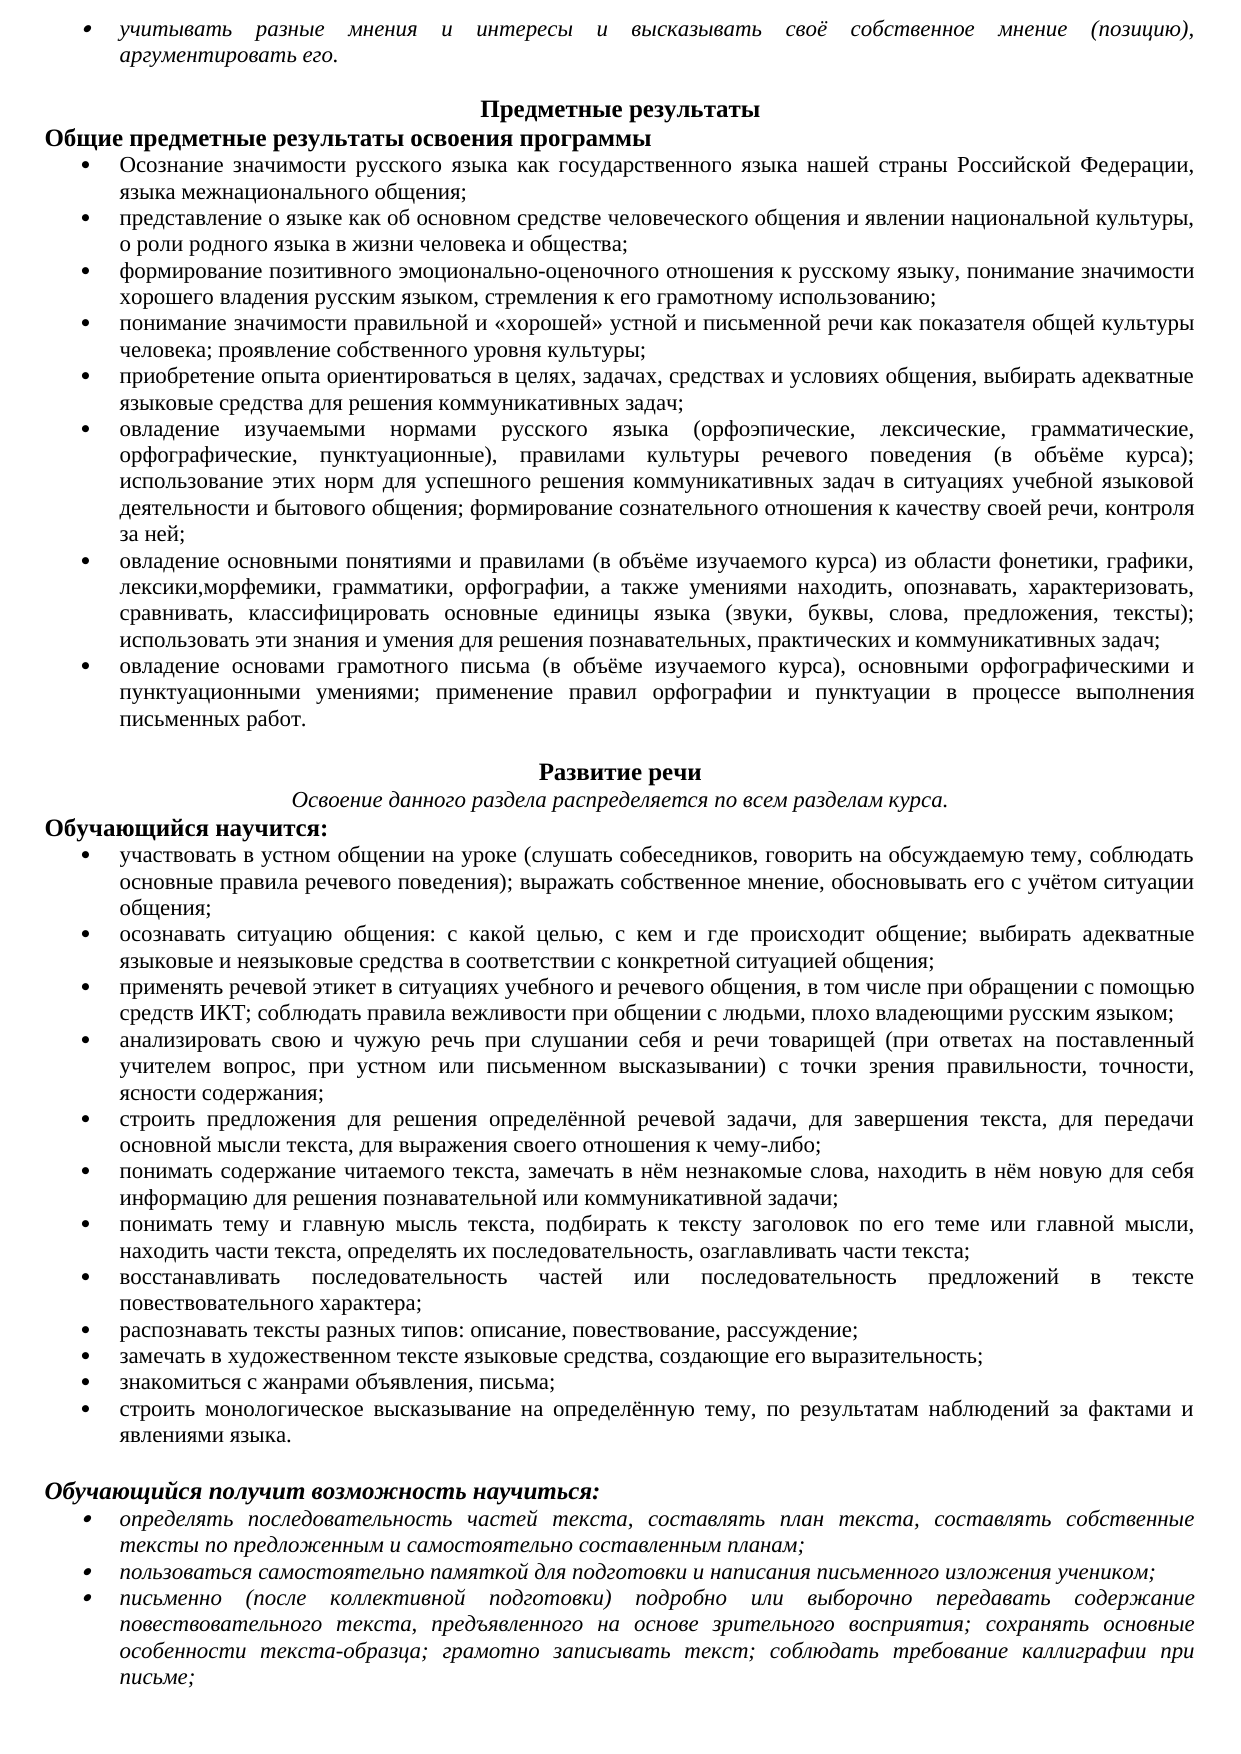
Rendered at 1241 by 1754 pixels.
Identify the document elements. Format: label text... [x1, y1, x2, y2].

list овладение основами грамотного письма (в объёме изучаемого курса), основными орфографическими и пунктуационными умениями; применение правил орфографии и пунктуации в процессе выполнения письменных работ. [82, 652, 1196, 731]
list понимание значимости правильной и «хорошей» устной и письменной речи как показателя общей культуры человека; проявление собственного уровня культуры; [82, 309, 1196, 362]
text Развитие речи [44, 757, 1196, 786]
text Общие предметные результаты освоения программы [44, 123, 1196, 151]
list анализировать свою и чужую речь при слушании себя и речи товарищей (при ответах на поставленный учителем вопрос, при устном или письменном высказывании) с точки зрения правильности, точности, ясности содержания; [82, 1026, 1196, 1105]
list определять последовательность частей текста, составлять план текста, составлять собственные тексты по предложенным и самостоятельно составленным планам; [82, 1505, 1196, 1558]
list формирование позитивного эмоционально-оценочного отношения к русскому языку, понимание значимости хорошего владения русским языком, стремления к его грамотному использованию; [82, 257, 1196, 309]
list строить предложения для решения определённой речевой задачи, для завершения текста, для передачи основной мысли текста, для выражения своего отношения к чему-либо; [82, 1105, 1196, 1158]
list замечать в художественном тексте языковые средства, создающие его выразительность; [82, 1342, 1196, 1368]
text Обучающийся получит возможность научиться: [44, 1476, 1196, 1505]
list понимать содержание читаемого текста, замечать в нём незнакомые слова, находить в нём новую для себя информацию для решения познавательной или коммуникативной задачи; [82, 1158, 1196, 1210]
list приобретение опыта ориентироваться в целях, задачах, средствах и условиях общения, выбирать адекватные языковые средства для решения коммуникативных задач; [82, 362, 1196, 415]
list строить монологическое высказывание на определённую тему, по результатам наблюдений за фактами и явлениями языка. [82, 1395, 1196, 1447]
list письменно (после коллективной подготовки) подробно или выборочно передавать содержание повествовательного текста, предъявленного на основе зрительного восприятия; сохранять основные особенности текста-образца; грамотно записывать текст; соблюдать требование каллиграфии при письме; [82, 1584, 1196, 1689]
list применять речевой этикет в ситуациях учебного и речевого общения, в том числе при обращении с помощью средств ИКТ; соблюдать правила вежливости при общении с людьми, плохо владеющими русским языком; [82, 973, 1196, 1026]
list участвовать в устном общении на уроке (слушать собеседников, говорить на обсуждаемую тему, соблюдать основные правила речевого поведения); выражать собственное мнение, обосновывать его с учётом ситуации общения; [82, 841, 1196, 920]
list знакомиться с жанрами объявления, письма; [82, 1368, 1196, 1395]
list овладение изучаемыми нормами русского языка (орфоэпические, лексические, грамматические, орфографические, пунктуационные), правилами культуры речевого поведения (в объёме курса); использование этих норм для успешного решения коммуникативных задач в ситуациях учебной языковой деятельности и бытового общения; формирование сознательного отношения к качеству своей речи, контроля за ней; [82, 415, 1196, 547]
list представление о языке как об основном средстве человеческого общения и явлении национальной культуры, о роли родного языка в жизни человека и общества; [82, 204, 1196, 257]
text Освоение данного раздела распределяется по всем разделам курса. [44, 786, 1196, 813]
list пользоваться самостоятельно памяткой для подготовки и написания письменного изложения учеником; [82, 1558, 1196, 1584]
list понимать тему и главную мысль текста, подбирать к тексту заголовок по его теме или главной мысли, находить части текста, определять их последовательность, озаглавливать части текста; [82, 1210, 1196, 1263]
text Предметные результаты [44, 94, 1196, 123]
list восстанавливать последовательность частей или последовательность предложений в тексте повествовательного характера; [82, 1263, 1196, 1316]
list овладение основными понятиями и правилами (в объёме изучаемого курса) из области фонетики, графики, лексики,морфемики, грамматики, орфографии, а также умениями находить, опознавать, характеризовать, сравнивать, классифицировать основные единицы языка (звуки, буквы, слова, предложения, тексты); использовать эти знания и умения для решения познавательных, практических и коммуникативных задач; [82, 547, 1196, 652]
list осознавать ситуацию общения: с какой целью, с кем и где происходит общение; выбирать адекватные языковые и неязыковые средства в соответствии с конкретной ситуацией общения; [82, 920, 1196, 973]
list учитывать разные мнения и интересы и высказывать своё собственное мнение (позицию), аргументировать его. [82, 15, 1196, 67]
text Обучающийся научится: [44, 813, 1196, 841]
list распознавать тексты разных типов: описание, повествование, рассуждение; [82, 1316, 1196, 1342]
list Осознание значимости русского языка как государственного языка нашей страны Российской Федерации, языка межнационального общения; [82, 151, 1196, 204]
